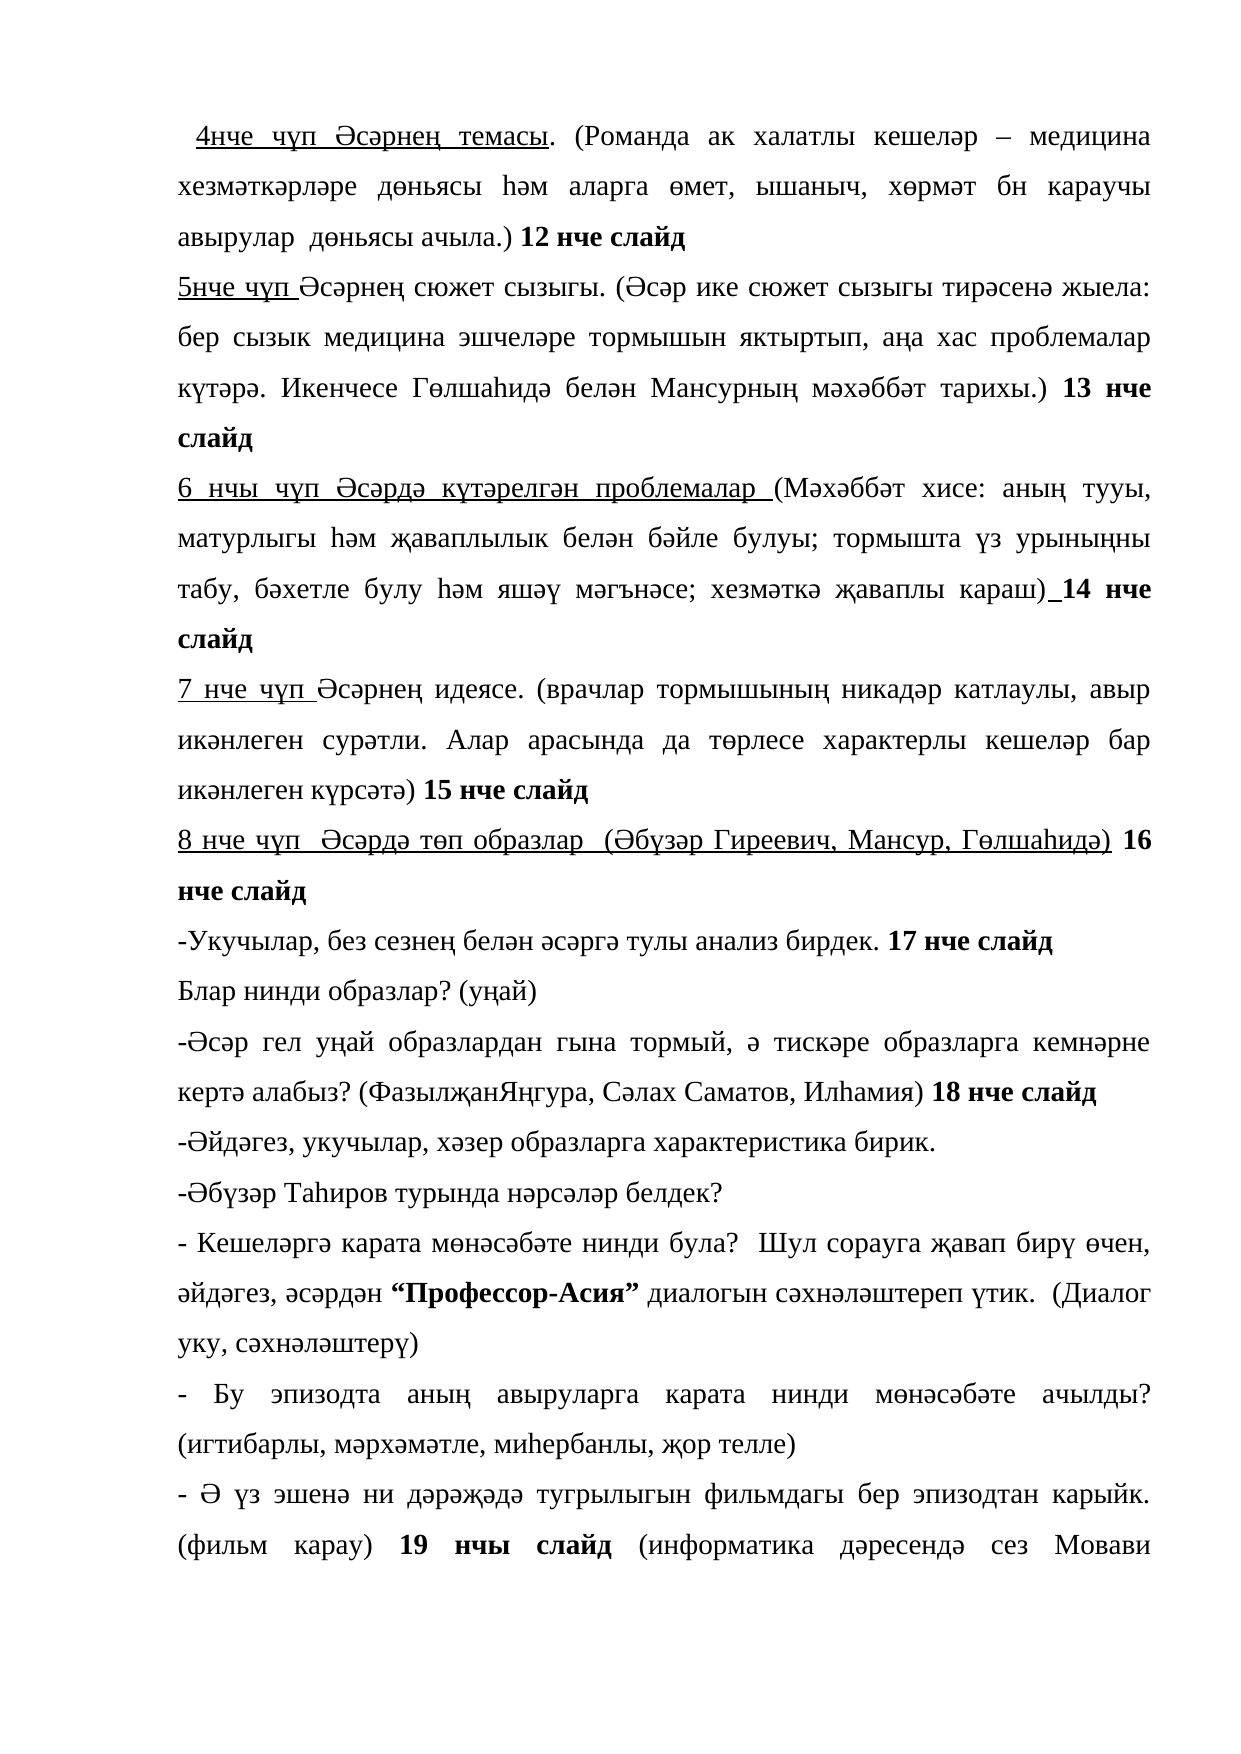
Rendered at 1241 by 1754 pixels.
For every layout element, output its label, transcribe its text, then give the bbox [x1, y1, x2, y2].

text -Әйдәгез, укучылар, хәзер образларга характеристика бирик. [177, 1124, 1152, 1158]
text 6 нчы чүп Әсәрдә күтәрелгән проблемалар (Мәхәббәт хисе: аның тууы, матурлыгы һәм җаваплылык белән бәйле булуы; тормышта үз урыныңны табу, бәхетле булу һәм яшәү мәгънәсе; хезмәткә җаваплы караш) 14 нче слайд [177, 470, 1152, 655]
text 4нче чүп Әсәрнең темасы. (Романда ак халатлы кешеләр – медицина хезмәткәрләре дөньясы һәм аларга өмет, ышаныч, хөрмәт бн караучы авырулар дөньясы ачыла.) 12 нче слайд [177, 118, 1152, 252]
text - Кешеләргә карата мөнәсәбәте нинди була? Шул сорауга җавап бирү өчен, әйдәгез, әсәрдән “Профессор-Асия” диалогын сәхнәләштереп үтик. (Диалог уку, сәхнәләштерү) [177, 1225, 1152, 1359]
text -Укучылар, без сезнең белән әсәргә тулы анализ бирдек. 17 нче слайд [177, 923, 1152, 957]
text 8 нче чүп Әсәрдә төп образлар (Әбүзәр Гиреевич, Мансур, Гөлшаһидә) 16 нче слайд [177, 822, 1152, 906]
text 7 нче чүп Әсәрнең идеясе. (врачлар тормышының никадәр катлаулы, авыр икәнлеген сурәтли. Алар арасында да төрлесе характерлы кешеләр бар икәнлеген күрсәтә) 15 нче слайд [177, 672, 1152, 806]
text 5нче чүп Әсәрнең сюжет сызыгы. (Әсәр ике сюжет сызыгы тирәсенә жыела: бер сызык медицина эшчеләре тормышын яктыртып, аңа хас проблемалар күтәрә. Икенчесе Гөлшаһидә белән Мансурның мәхәббәт тарихы.) 13 нче слайд [177, 269, 1152, 453]
text Блар нинди образлар? (уңай) [177, 973, 1152, 1007]
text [177, 1477, 1152, 1560]
text -Әсәр гел уңай образлардан гына тормый, ә тискәре образларга кемнәрне кертә алабыз? (ФазылҗанЯңгура, Сәлах Саматов, Илһамия) 18 нче слайд [177, 1024, 1152, 1108]
text - Бу эпизодта аның авыруларга карата нинди мөнәсәбәте ачылды? (игтибарлы, мәрхәмәтле, миһербанлы, җор телле) [177, 1376, 1152, 1460]
text -Әбүзәр Таһиров турында нәрсәләр белдек? [177, 1175, 1152, 1208]
